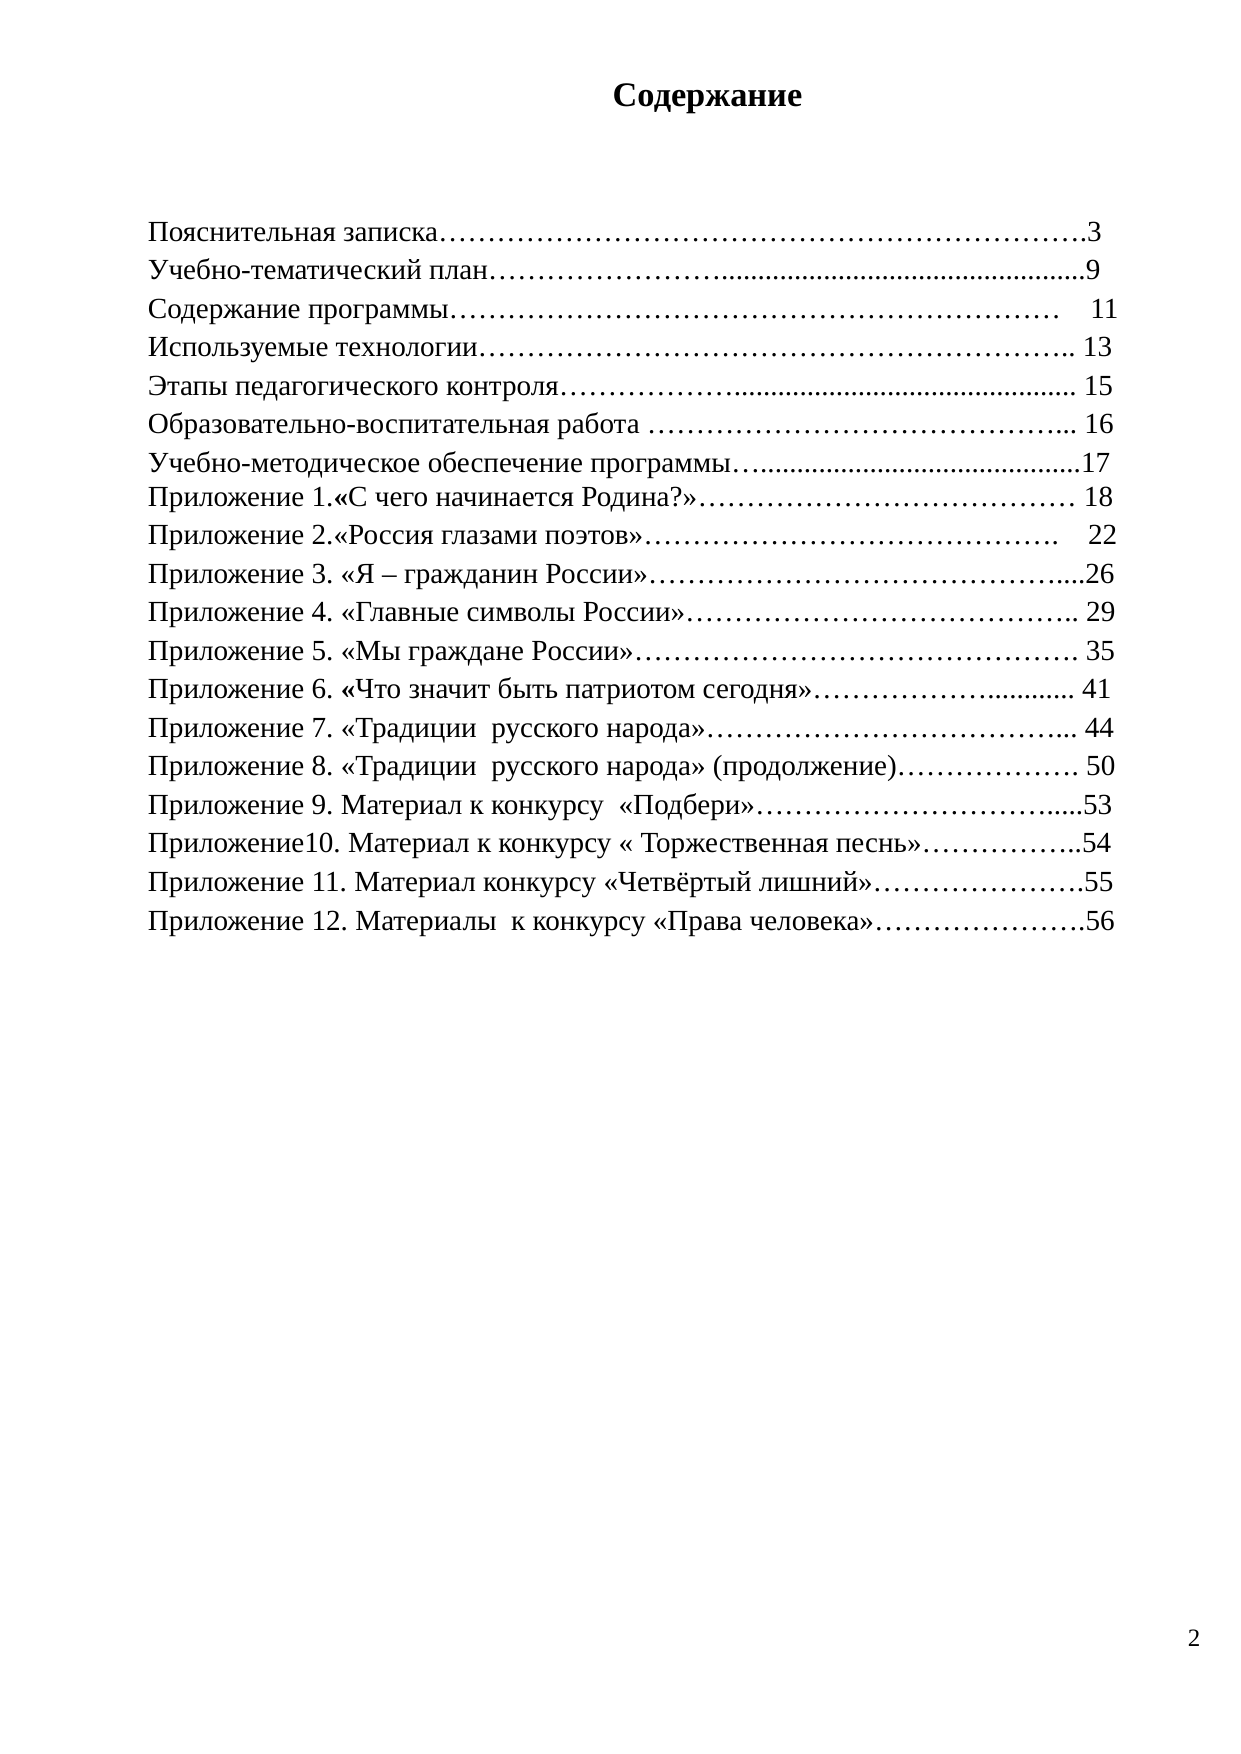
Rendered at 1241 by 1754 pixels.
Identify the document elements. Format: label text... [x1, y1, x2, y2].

text Учебно-тематический план……………………..................................................9 [133, 252, 1200, 286]
text Пояснительная записка………………………………………………………….3 [133, 214, 1200, 247]
text Учебно-методическое обеспечение программы…............................................17 [133, 445, 1200, 479]
text Приложение 6. «Что значит быть патриотом сегодня»………………............ 41 [133, 671, 1200, 705]
text Приложение 8. «Традиции русского народа» (продолжение)………………. 50 [133, 748, 1200, 782]
text Приложение 11. Материал конкурсу «Четвёртый лишний»………………….55 [133, 864, 1200, 898]
text Этапы педагогического контроля………………............................................... 15 [133, 368, 1200, 402]
text Приложение 7. «Традиции русского народа»………………………………... 44 [133, 710, 1200, 743]
text Приложение10. Материал к конкурсу « Торжественная песнь»……………..54 [133, 826, 1200, 859]
text Приложение 5. «Мы граждане России»………………………………………. 35 [133, 633, 1200, 666]
text Приложение 3. «Я – гражданин России»……………………………………....26 [133, 556, 1200, 589]
text Приложение 12. Материалы к конкурсу «Права человека»………………….56 [133, 903, 1200, 936]
text Приложение 9. Материал к конкурсу «Подбери»………………………….....53 [133, 787, 1200, 821]
text Используемые технологии…………………………………………………….. 13 [133, 329, 1200, 363]
text Приложение 1.«С чего начинается Родина?»………………………………… 18 [133, 479, 1200, 512]
text Содержание [215, 74, 1200, 113]
text Приложение 2.«Россия глазами поэтов»……………………………………. 22 [133, 517, 1200, 551]
text Образовательно-воспитательная работа ……………………………………... 16 [133, 407, 1200, 440]
text Приложение 4. «Главные символы России»………………………………….. 29 [133, 594, 1200, 628]
text Содержание программы……………………………………………………… 11 [133, 291, 1200, 324]
